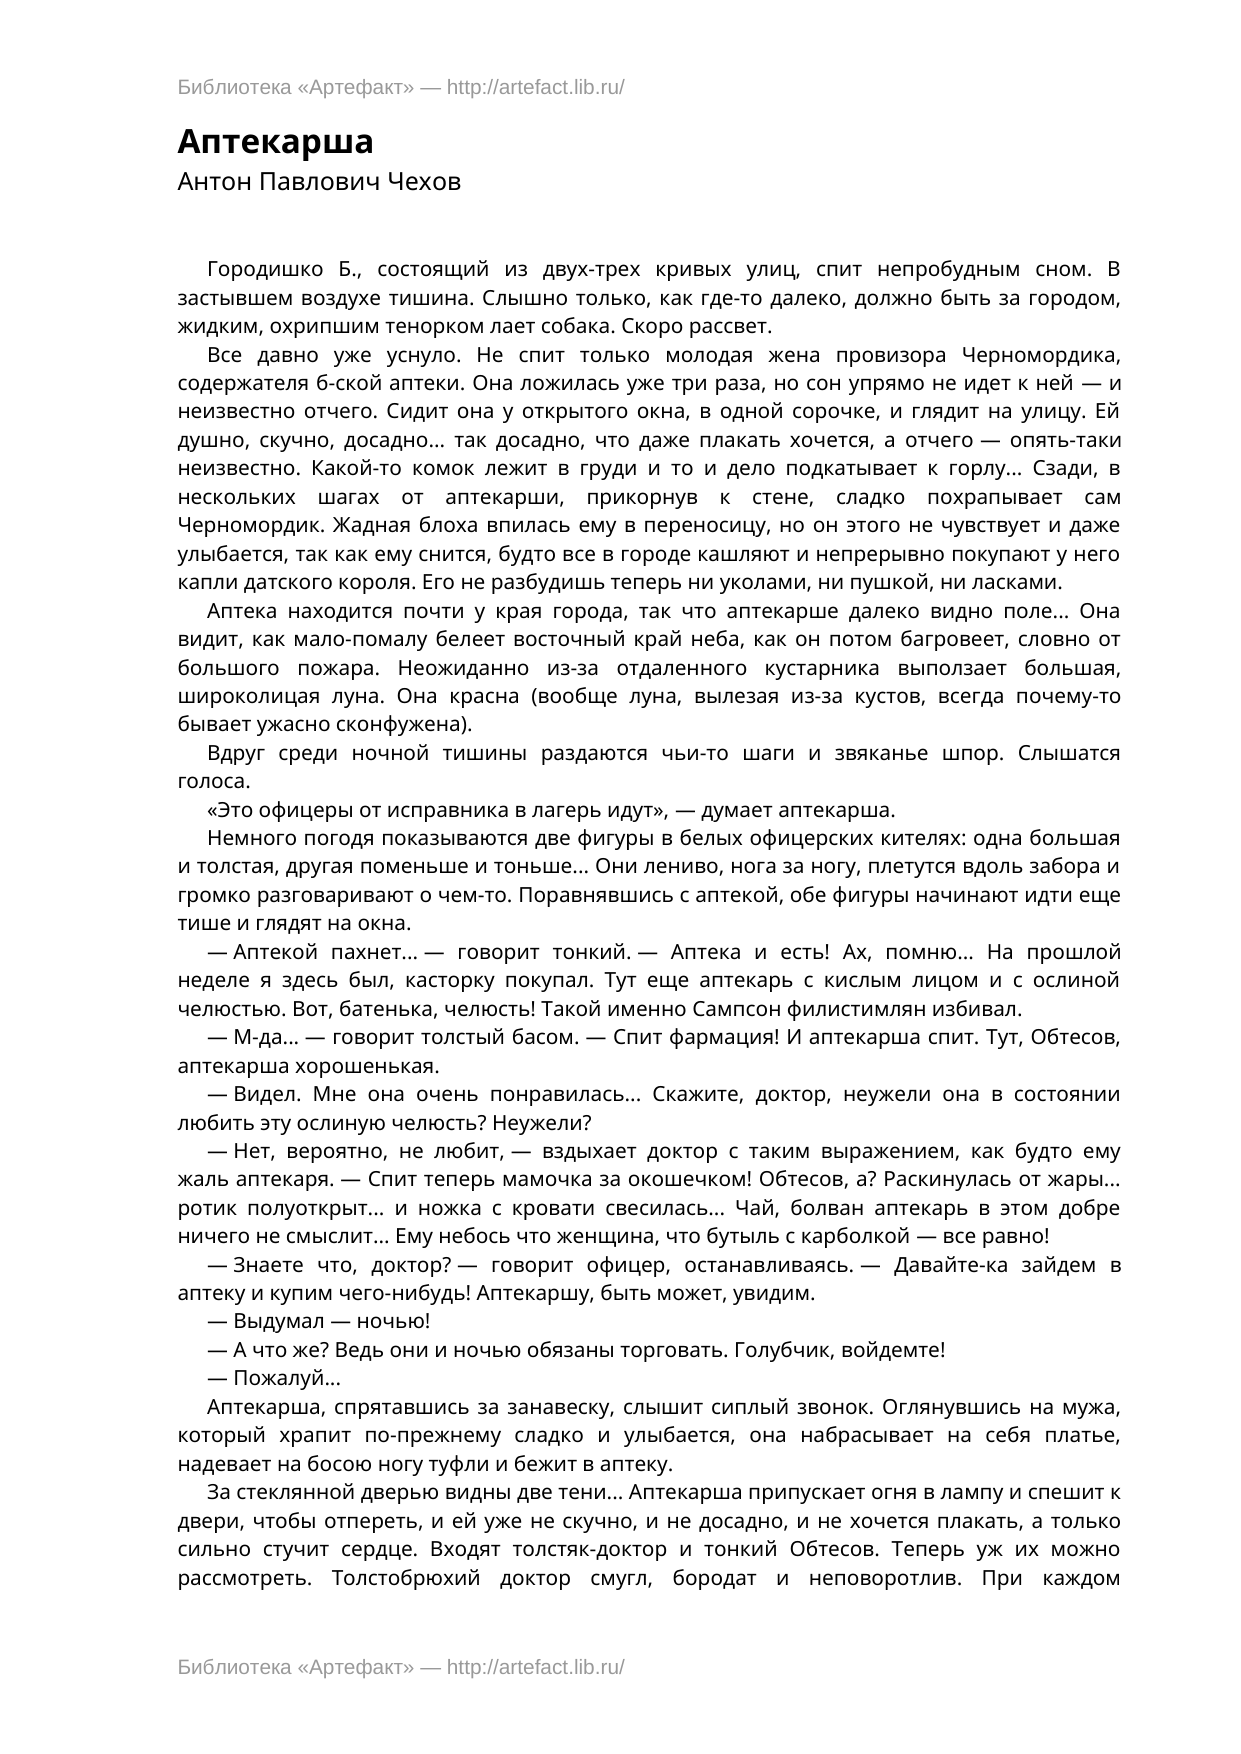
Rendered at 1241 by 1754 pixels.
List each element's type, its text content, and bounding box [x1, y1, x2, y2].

text — Аптекой пахнет... — говорит тонкий. — Аптека и есть! Ах, помню... На прошлой неделе я здесь был, касторку покупал. Тут еще аптекарь с кислым лицом и с ослиной челюстью. Вот, батенька, челюсть! Такой именно Сампсон филистимлян избивал. [177, 937, 1122, 1022]
text — Видел. Мне она очень понравилась... Скажите, доктор, неужели она в состоянии любить эту ослиную челюсть? Неужели? [177, 1079, 1122, 1136]
text Аптека находится почти у края города, так что аптекарше далеко видно поле... Она видит, как мало-помалу белеет восточный край неба, как он потом багровеет, словно от большого пожара. Неожиданно из-за отдаленного кустарника выползает большая, широколицая луна. Она красна (вообще луна, вылезая из-за кустов, всегда почему-то бывает ужасно сконфужена). [177, 596, 1122, 738]
text Немного погодя показываются две фигуры в белых офицерских кителях: одна большая и толстая, другая поменьше и тоньше... Они лениво, нога за ногу, плетутся вдоль забора и громко разговаривают о чем-то. Поравнявшись с аптекой, обе фигуры начинают идти еще тише и глядят на окна. [177, 823, 1122, 937]
text — Нет, вероятно, не любит, — вздыхает доктор с таким выражением, как будто ему жаль аптекаря. — Спит теперь мамочка за окошечком! Обтесов, а? Раскинулась от жары... ротик полуоткрыт... и ножка с кровати свесилась... Чай, болван аптекарь в этом добре ничего не смыслит... Ему небось что женщина, что бутыль с карболкой — все равно! [177, 1136, 1122, 1250]
text Антон Павлович Чехов [177, 163, 1122, 198]
text — Знаете что, доктор? — говорит офицер, останавливаясь. — Давайте-ка зайдем в аптеку и купим чего-нибудь! Аптекаршу, быть может, увидим. [177, 1250, 1122, 1307]
text Городишко Б., состоящий из двух-трех кривых улиц, спит непробудным сном. В застывшем воздухе тишина. Слышно только, как где-то далеко, должно быть за городом, жидким, охрипшим тенорком лает собака. Скоро рассвет. [177, 254, 1122, 340]
text Вдруг среди ночной тишины раздаются чьи-то шаги и звяканье шпор. Слышатся голоса. [177, 738, 1122, 795]
text Аптекарша, спрятавшись за занавеску, слышит сиплый звонок. Оглянувшись на мужа, который храпит по-прежнему сладко и улыбается, она набрасывает на себя платье, надевает на босою ногу туфли и бежит в аптеку. [177, 1392, 1122, 1477]
text «Это офицеры от исправника в лагерь идут», — думает аптекарша. [177, 795, 1122, 823]
text — Пожалуй... [177, 1363, 1122, 1392]
text Аптекарша [177, 118, 1122, 163]
text — М-да... — говорит толстый басом. — Спит фармация! И аптекарша спит. Тут, Обтесов, аптекарша хорошенькая. [177, 1022, 1122, 1079]
text — А что же? Ведь они и ночью обязаны торговать. Голубчик, войдемте! [177, 1335, 1122, 1363]
text Все давно уже уснуло. Не спит только молодая жена провизора Черномордика, содержателя б-ской аптеки. Она ложилась уже три раза, но сон упрямо не идет к ней — и неизвестно отчего. Сидит она у открытого окна, в одной сорочке, и глядит на улицу. Ей душно, скучно, досадно... так досадно, что даже плакать хочется, а отчего — опять-таки неизвестно. Какой-то комок лежит в груди и то и дело подкатывает к горлу... Сзади, в нескольких шагах от аптекарши, прикорнув к стене, сладко похрапывает сам Черномордик. Жадная блоха впилась ему в переносицу, но он этого не чувствует и даже улыбается, так как ему снится, будто все в городе кашляют и непрерывно покупают у него капли датского короля. Его не разбудишь теперь ни уколами, ни пушкой, ни ласками. [177, 340, 1122, 596]
text — Выдумал — ночью! [177, 1307, 1122, 1335]
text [177, 1477, 1122, 1591]
